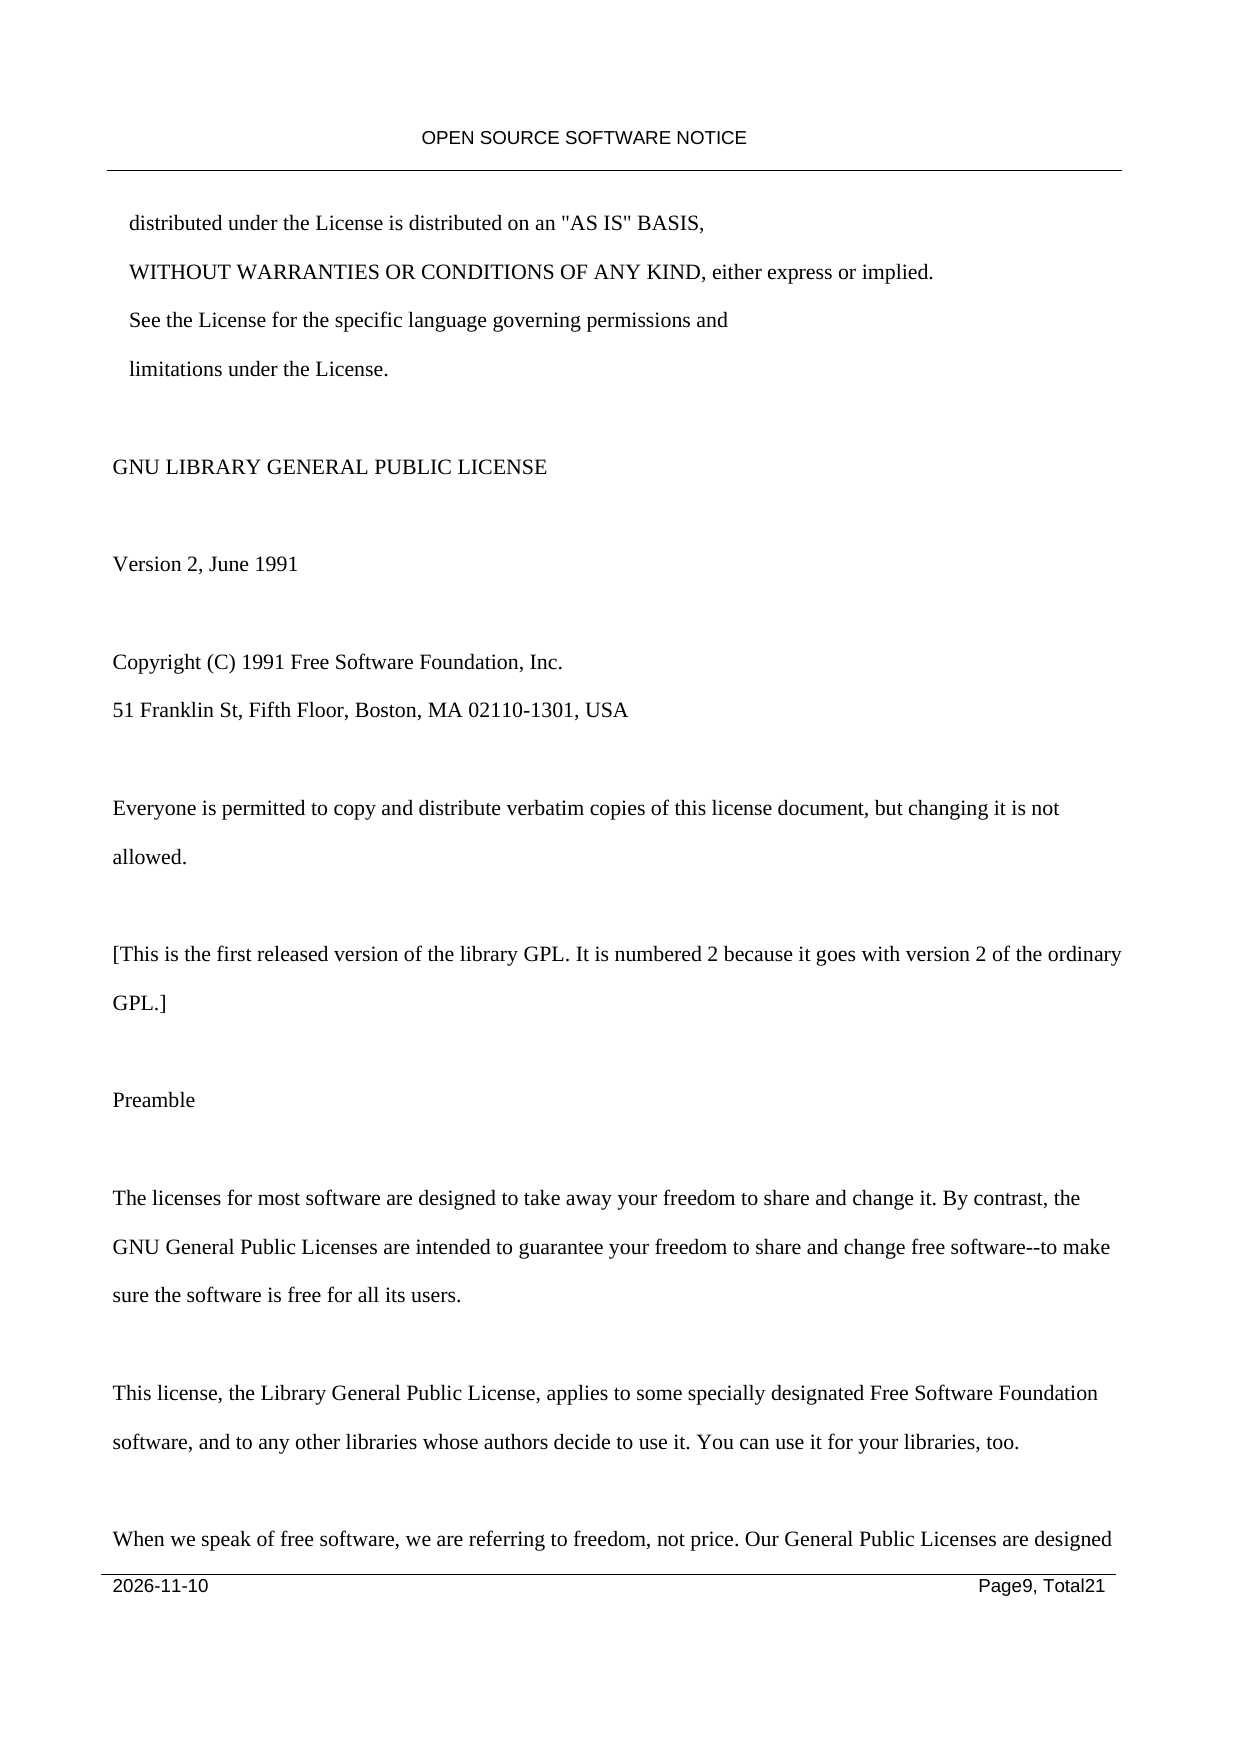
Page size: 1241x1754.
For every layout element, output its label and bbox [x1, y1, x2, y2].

text [112, 206, 1128, 1555]
